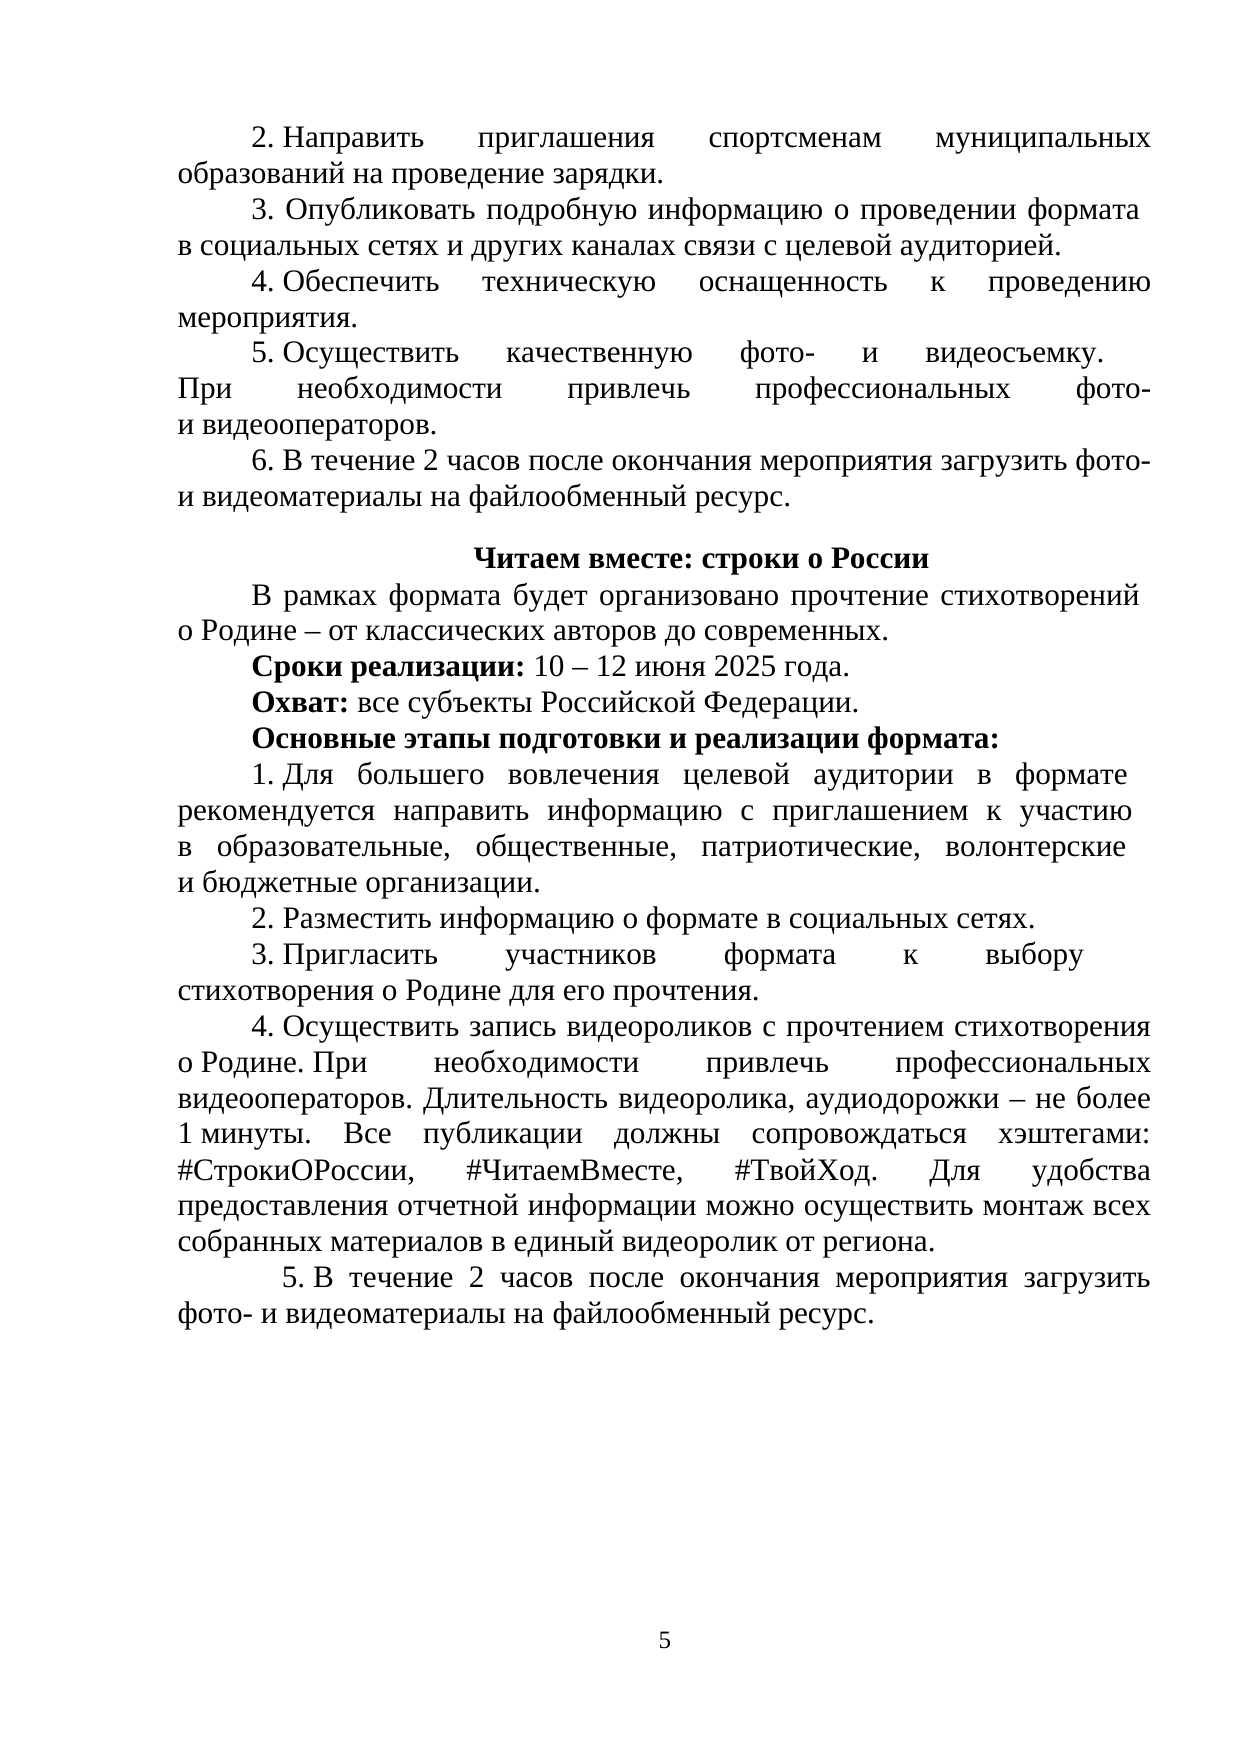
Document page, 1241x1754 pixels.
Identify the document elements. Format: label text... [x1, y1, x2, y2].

text 4. Осуществить запись видеороликов с прочтением стихотворения о Родине. При необходимости привлечь профессиональных видеооператоров. Длительность видеоролика, аудиодорожки – не более 1 минуты. Все публикации должны сопровождаться хэштегами: #СтрокиОРоссии, #ЧитаемВместе, #ТвойХод. Для удобства предоставления отчетной информации можно осуществить монтаж всех собранных материалов в единый видеоролик от региона. [177, 1007, 1152, 1258]
text 2. Направить приглашения спортсменам муниципальных образований на проведение зарядки. [177, 118, 1152, 190]
text 5. В течение 2 часов после окончания мероприятия загрузить фото- и видеоматериалы на файлообменный ресурс. [177, 1258, 1152, 1330]
text В рамках формата будет организовано прочтение стихотворений о Родине – от классических авторов до современных. [177, 576, 1152, 648]
text Сроки реализации: 10 – 12 июня 2025 года. [177, 648, 1152, 683]
text 2. Разместить информацию о формате в социальных сетях. [177, 899, 1152, 935]
text Охват: все субъекты Российской Федерации. [177, 683, 1152, 719]
text 5. Осуществить качественную фото- и видеосъемку. При необходимости привлечь профессиональных фото- и видеооператоров. [177, 334, 1152, 442]
text Основные этапы подготовки и реализации формата: [177, 719, 1152, 755]
text Читаем вместе: строки о России [251, 540, 1152, 576]
text 1. Для большего вовлечения целевой аудитории в формате рекомендуется направить информацию с приглашением к участию в образовательные, общественные, патриотические, волонтерские и бюджетные организации. [177, 755, 1152, 899]
text 3. Пригласить участников формата к выбору стихотворения о Родине для его прочтения. [177, 935, 1152, 1007]
text 4. Обеспечить техническую оснащенность к проведению мероприятия. [177, 262, 1152, 334]
text 6. В течение 2 часов после окончания мероприятия загрузить фото- и видеоматериалы на файлообменный ресурс. [177, 442, 1152, 513]
text 3. Опубликовать подробную информацию о проведении формата в социальных сетях и других каналах связи с целевой аудиторией. [177, 190, 1152, 262]
